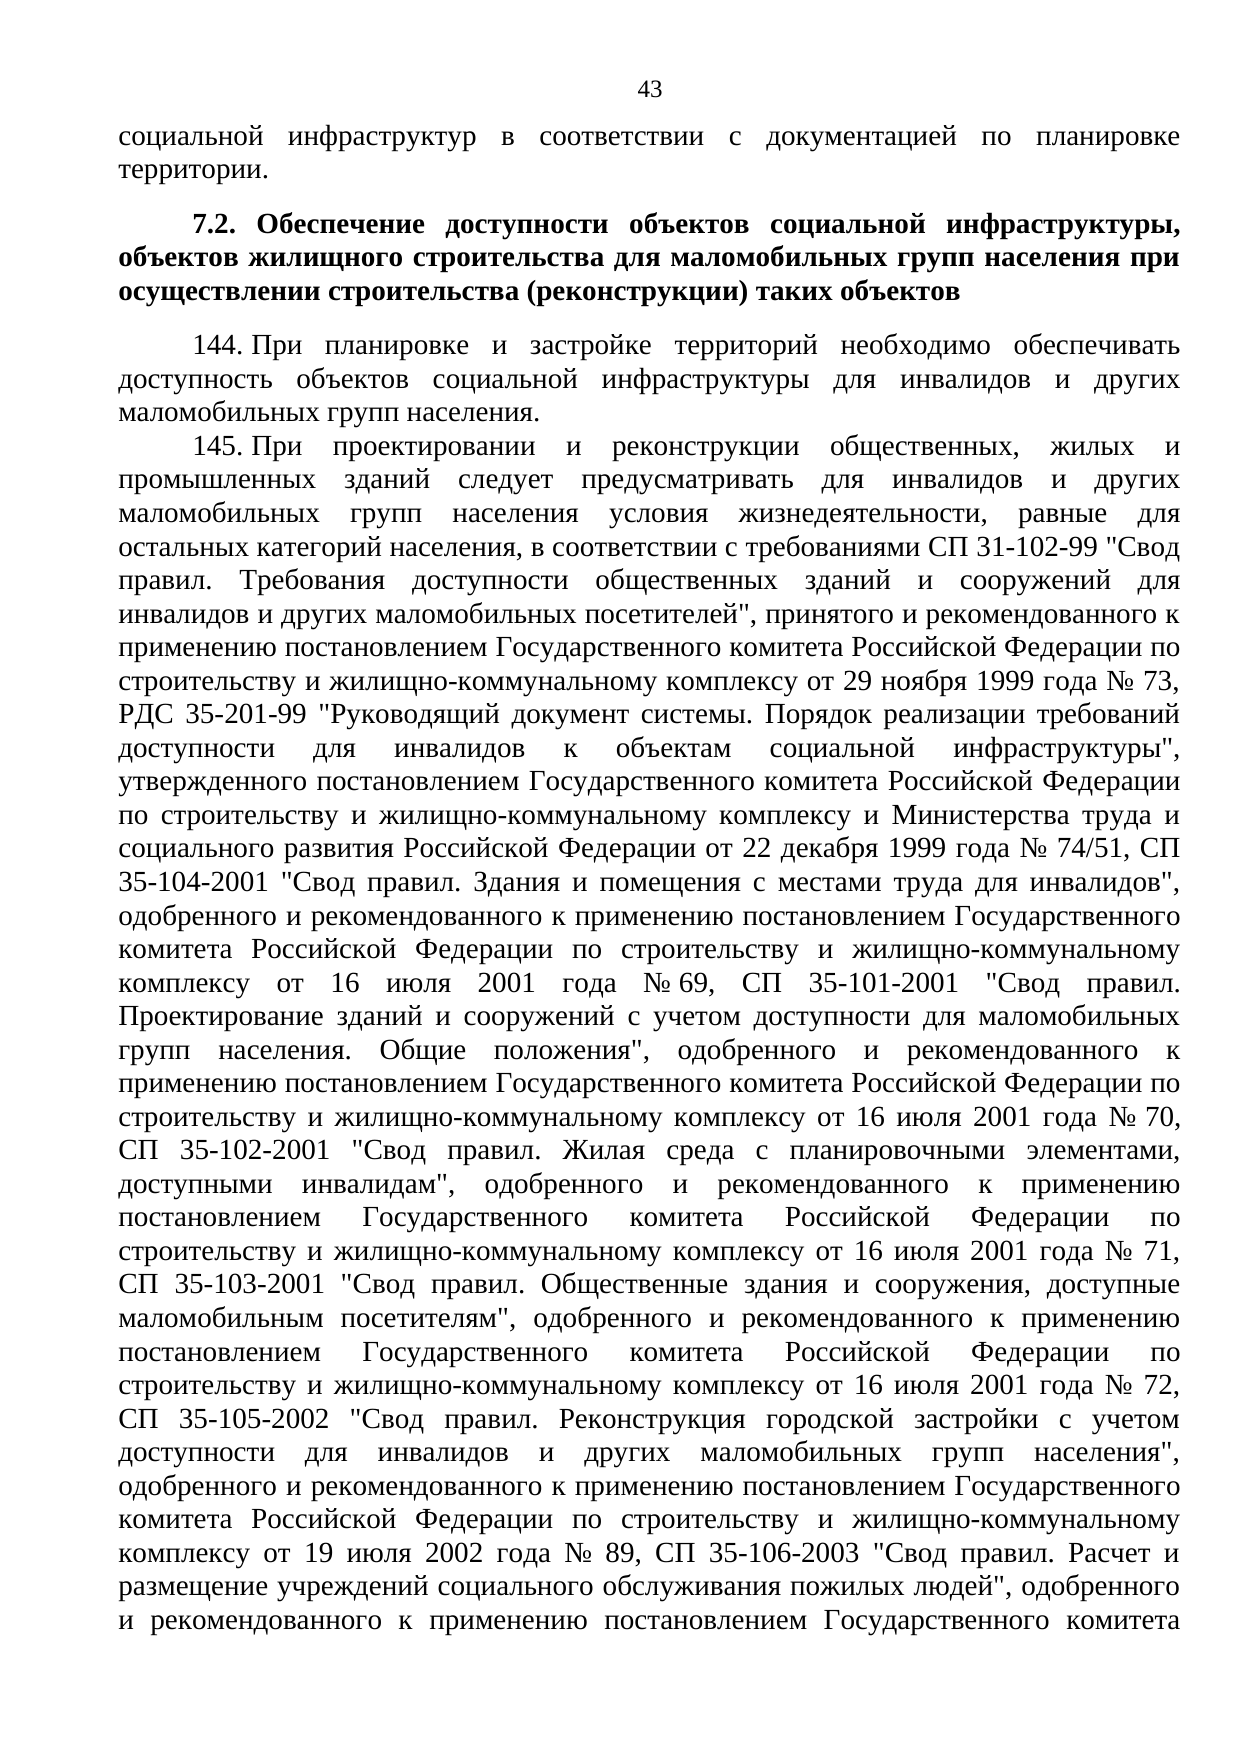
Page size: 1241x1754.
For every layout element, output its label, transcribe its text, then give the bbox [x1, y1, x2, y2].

subtitle 7.2. Обеспечение доступности объектов социальной инфраструктуры, объектов жилищного строительства для маломобильных групп населения при осуществлении строительства (реконструкции) таких объектов [118, 206, 1181, 307]
list При планировке и застройке территорий необходимо обеспечивать доступность объектов социальной инфраструктуры для инвалидов и других маломобильных групп населения. [118, 327, 1181, 428]
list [118, 118, 1181, 185]
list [118, 428, 1181, 1636]
